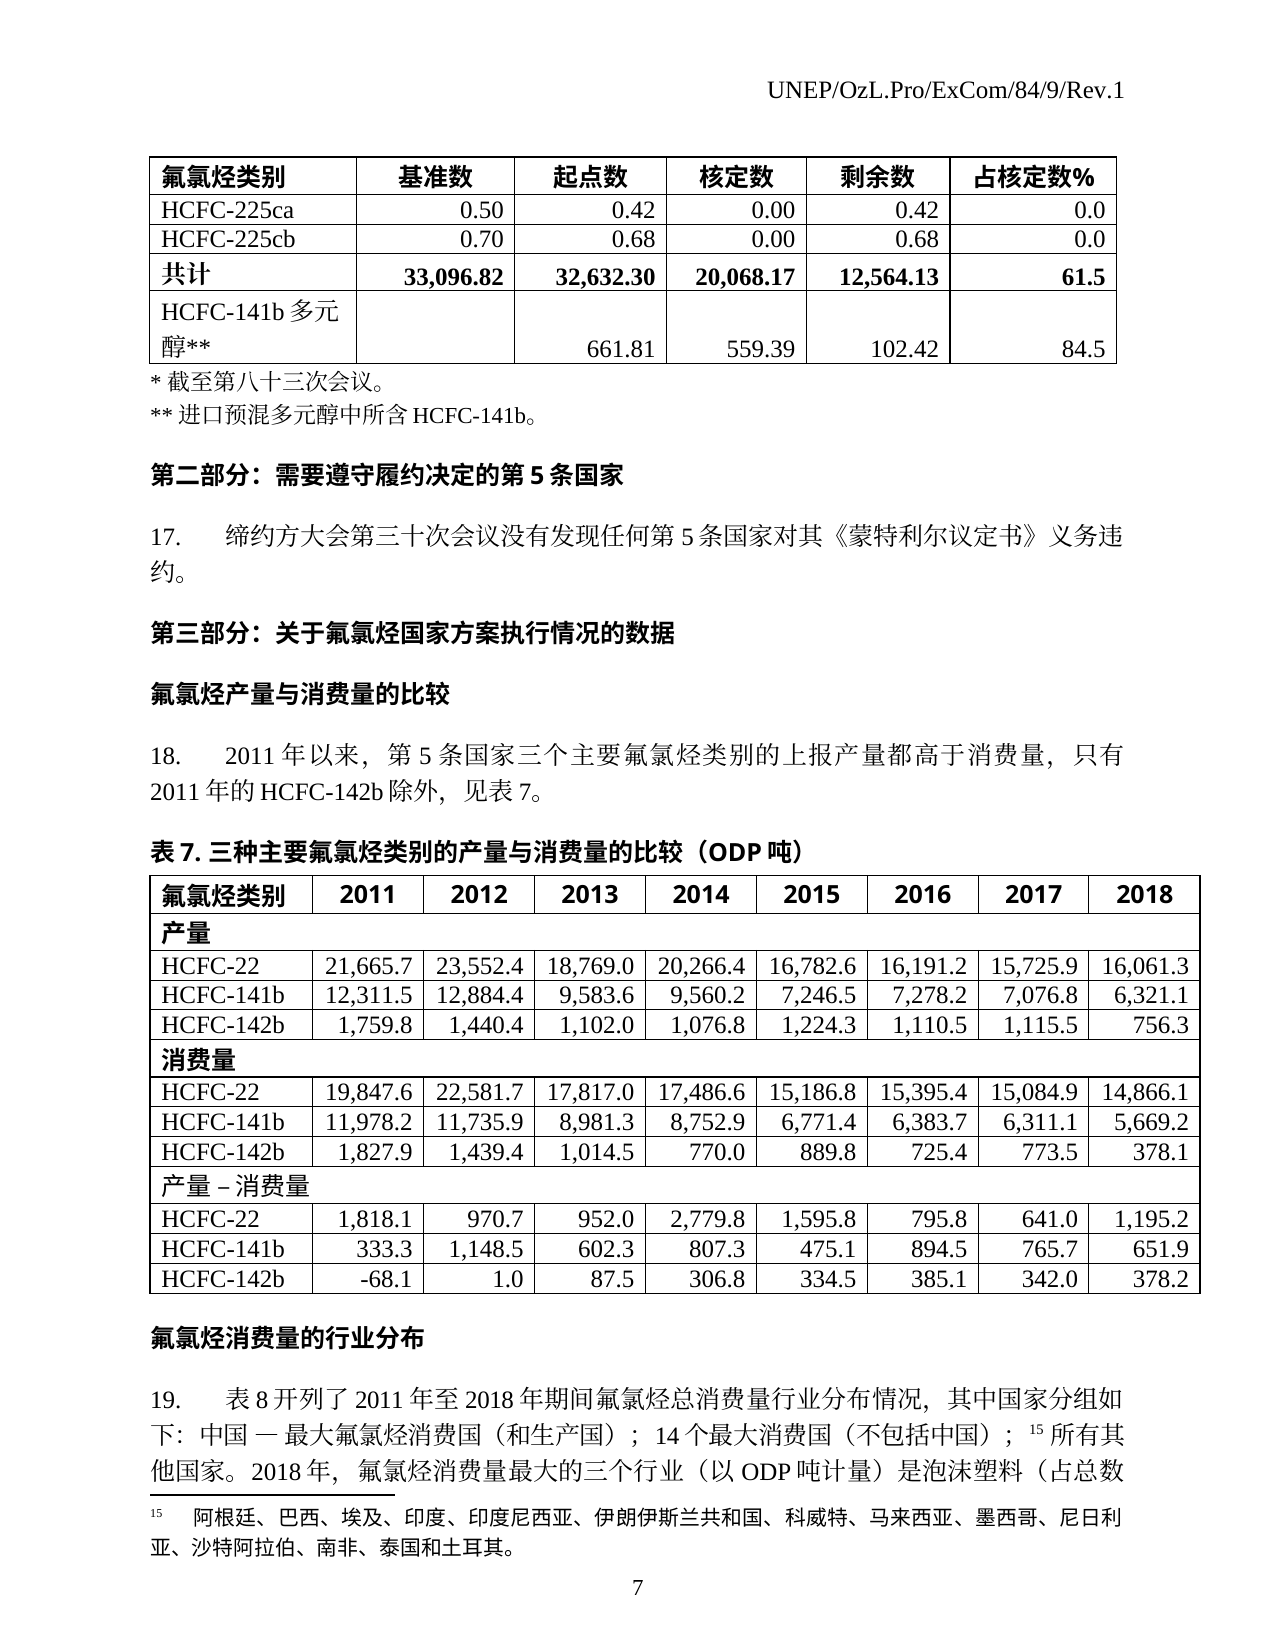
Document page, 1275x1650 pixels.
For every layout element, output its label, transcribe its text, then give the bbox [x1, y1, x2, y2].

table_cell 765.7 [979, 1234, 1088, 1263]
table_cell 333.3 [313, 1234, 423, 1263]
table_cell 1,440.4 [424, 1010, 534, 1039]
table_cell 0.42 [515, 195, 666, 223]
table_cell 306.8 [646, 1264, 756, 1292]
table_cell 602.3 [535, 1234, 645, 1263]
text 氟氯烃产量与消费量的比较 [150, 674, 1125, 711]
table_cell 952.0 [535, 1204, 645, 1233]
table_cell 11,735.9 [424, 1107, 534, 1136]
table_cell HCFC-22 [151, 951, 312, 979]
table_cell 1,076.8 [646, 1010, 756, 1039]
table_cell 0.50 [357, 195, 514, 223]
table_cell 15,725.9 [979, 951, 1088, 979]
table_cell 0.0 [951, 195, 1116, 223]
table_cell 8,981.3 [535, 1107, 645, 1136]
table_cell 产量 – 消费量 [151, 1167, 1199, 1203]
table_cell 0.00 [667, 195, 806, 223]
table_cell 2,779.8 [646, 1204, 756, 1233]
table_cell 6,771.4 [757, 1107, 867, 1136]
table_cell 14,866.1 [1089, 1078, 1199, 1106]
table_cell 0.70 [357, 225, 514, 253]
table_cell 8,752.9 [646, 1107, 756, 1136]
table_cell 475.1 [757, 1234, 867, 1263]
table_cell 1,102.0 [535, 1010, 645, 1039]
table_cell 16,782.6 [757, 951, 867, 979]
table_cell [357, 291, 514, 363]
table_cell 7,246.5 [757, 981, 867, 1009]
table_cell 970.7 [424, 1204, 534, 1233]
table_header 核定数 [667, 158, 806, 194]
table_cell HCFC-22 [151, 1204, 312, 1233]
table_cell 19,847.6 [313, 1078, 423, 1106]
table_cell -68.1 [313, 1264, 423, 1292]
table_cell 559.39 [667, 291, 806, 363]
table_cell 1.0 [424, 1264, 534, 1292]
table_cell 770.0 [646, 1137, 756, 1166]
table_cell 102.42 [807, 291, 949, 363]
table_cell 17,486.6 [646, 1078, 756, 1106]
table_cell 16,061.3 [1089, 951, 1199, 979]
table_cell 1,595.8 [757, 1204, 867, 1233]
table_cell 651.9 [1089, 1234, 1199, 1263]
table_cell HCFC-225cb [150, 225, 356, 253]
table_cell 756.3 [1089, 1010, 1199, 1039]
table_cell 12,311.5 [313, 981, 423, 1009]
table_cell 21,665.7 [313, 951, 423, 979]
table_cell 84.5 [951, 291, 1116, 363]
title ** 进口预混多元醇中所含HCFC-141b。 [150, 397, 1125, 430]
table_cell 661.81 [515, 291, 666, 363]
table_cell HCFC-141b [151, 981, 312, 1009]
table_cell 7,076.8 [979, 981, 1088, 1009]
table_cell 773.5 [979, 1137, 1088, 1166]
table_cell 32,632.30 [515, 254, 666, 290]
subtitle 2011年以来，第5条国家三个主要氟氯烃类别的上报产量都高于消费量，只有2011年的HCFC-142b除外，见表7。 [150, 736, 1125, 808]
table_header 2013 [535, 876, 645, 912]
table_header 2011 [313, 876, 423, 912]
subtitle 表7. 三种主要氟氯烃类别的产量与消费量的比较（ODP吨） [150, 833, 1125, 869]
table_cell 6,311.1 [979, 1107, 1088, 1136]
table_cell 共计 [150, 254, 356, 290]
table_cell 795.8 [868, 1204, 978, 1233]
table_cell 1,014.5 [535, 1137, 645, 1166]
table_header 剩余数 [807, 158, 949, 194]
table_cell 1,195.2 [1089, 1204, 1199, 1233]
table_cell 9,560.2 [646, 981, 756, 1009]
table_cell 消费量 [151, 1040, 1199, 1076]
table_cell 16,191.2 [868, 951, 978, 979]
table_cell 1,148.5 [424, 1234, 534, 1263]
table_cell 378.2 [1089, 1264, 1199, 1292]
table_cell 641.0 [979, 1204, 1088, 1233]
table_header 2016 [868, 876, 978, 912]
table_header 2015 [757, 876, 867, 912]
table_cell HCFC-225ca [150, 195, 356, 223]
table_header 氟氯烃类别 [151, 876, 312, 912]
table_header 基准数 [357, 158, 514, 194]
table_cell HCFC-142b [151, 1010, 312, 1039]
subtitle 第二部分：需要遵守履约决定的第5条国家 [150, 455, 1125, 491]
table_cell 18,769.0 [535, 951, 645, 979]
table_cell 894.5 [868, 1234, 978, 1263]
table_cell 33,096.82 [357, 254, 514, 290]
table_cell 0.68 [515, 225, 666, 253]
table_cell 15,395.4 [868, 1078, 978, 1106]
table_cell 23,552.4 [424, 951, 534, 979]
table_cell 0.42 [807, 195, 949, 223]
table_cell 1,439.4 [424, 1137, 534, 1166]
table_cell 15,084.9 [979, 1078, 1088, 1106]
table_header 2018 [1089, 876, 1199, 912]
table_cell 87.5 [535, 1264, 645, 1292]
table_cell HCFC-141b多元醇** [150, 291, 356, 363]
table_cell 产量 [151, 914, 1199, 950]
table_header 氟氯烃类别 [150, 158, 356, 194]
table_cell 1,759.8 [313, 1010, 423, 1039]
title * 截至第八十三次会议。 [150, 364, 1125, 397]
table_cell 1,115.5 [979, 1010, 1088, 1039]
table_cell HCFC-22 [151, 1078, 312, 1106]
table_cell 0.68 [807, 225, 949, 253]
table_cell 11,978.2 [313, 1107, 423, 1136]
table_cell 0.00 [667, 225, 806, 253]
table_cell 20,068.17 [667, 254, 806, 290]
table_header 起点数 [515, 158, 666, 194]
table_cell 7,278.2 [868, 981, 978, 1009]
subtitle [150, 1380, 1125, 1487]
table_cell HCFC-141b [151, 1234, 312, 1263]
table_cell 725.4 [868, 1137, 978, 1166]
table_cell HCFC-142b [151, 1264, 312, 1292]
table_cell 385.1 [868, 1264, 978, 1292]
table_cell 61.5 [951, 254, 1116, 290]
table_cell 20,266.4 [646, 951, 756, 979]
table_cell 1,224.3 [757, 1010, 867, 1039]
table_cell 6,321.1 [1089, 981, 1199, 1009]
table_cell 342.0 [979, 1264, 1088, 1292]
table_cell 12,884.4 [424, 981, 534, 1009]
table_cell 12,564.13 [807, 254, 949, 290]
table_cell 334.5 [757, 1264, 867, 1292]
table_cell 378.1 [1089, 1137, 1199, 1166]
text 第三部分：关于氟氯烃国家方案执行情况的数据 [150, 613, 1125, 649]
table_header 2012 [424, 876, 534, 912]
table_cell 1,110.5 [868, 1010, 978, 1039]
table_cell 1,818.1 [313, 1204, 423, 1233]
table_cell HCFC-142b [151, 1137, 312, 1166]
table_header 2017 [979, 876, 1088, 912]
table_cell HCFC-141b [151, 1107, 312, 1136]
table_cell 889.8 [757, 1137, 867, 1166]
table_header 占核定数% [951, 158, 1116, 194]
table_cell 15,186.8 [757, 1078, 867, 1106]
text 氟氯烃消费量的行业分布 [150, 1318, 1125, 1355]
table_cell 5,669.2 [1089, 1107, 1199, 1136]
table_cell 22,581.7 [424, 1078, 534, 1106]
table_cell 9,583.6 [535, 981, 645, 1009]
table_cell 0.0 [951, 225, 1116, 253]
subtitle 缔约方大会第三十次会议没有发现任何第5条国家对其《蒙特利尔议定书》义务违约。 [150, 516, 1125, 588]
table_cell 17,817.0 [535, 1078, 645, 1106]
table_cell 6,383.7 [868, 1107, 978, 1136]
table_header 2014 [646, 876, 756, 912]
table_cell 1,827.9 [313, 1137, 423, 1166]
table_cell 807.3 [646, 1234, 756, 1263]
